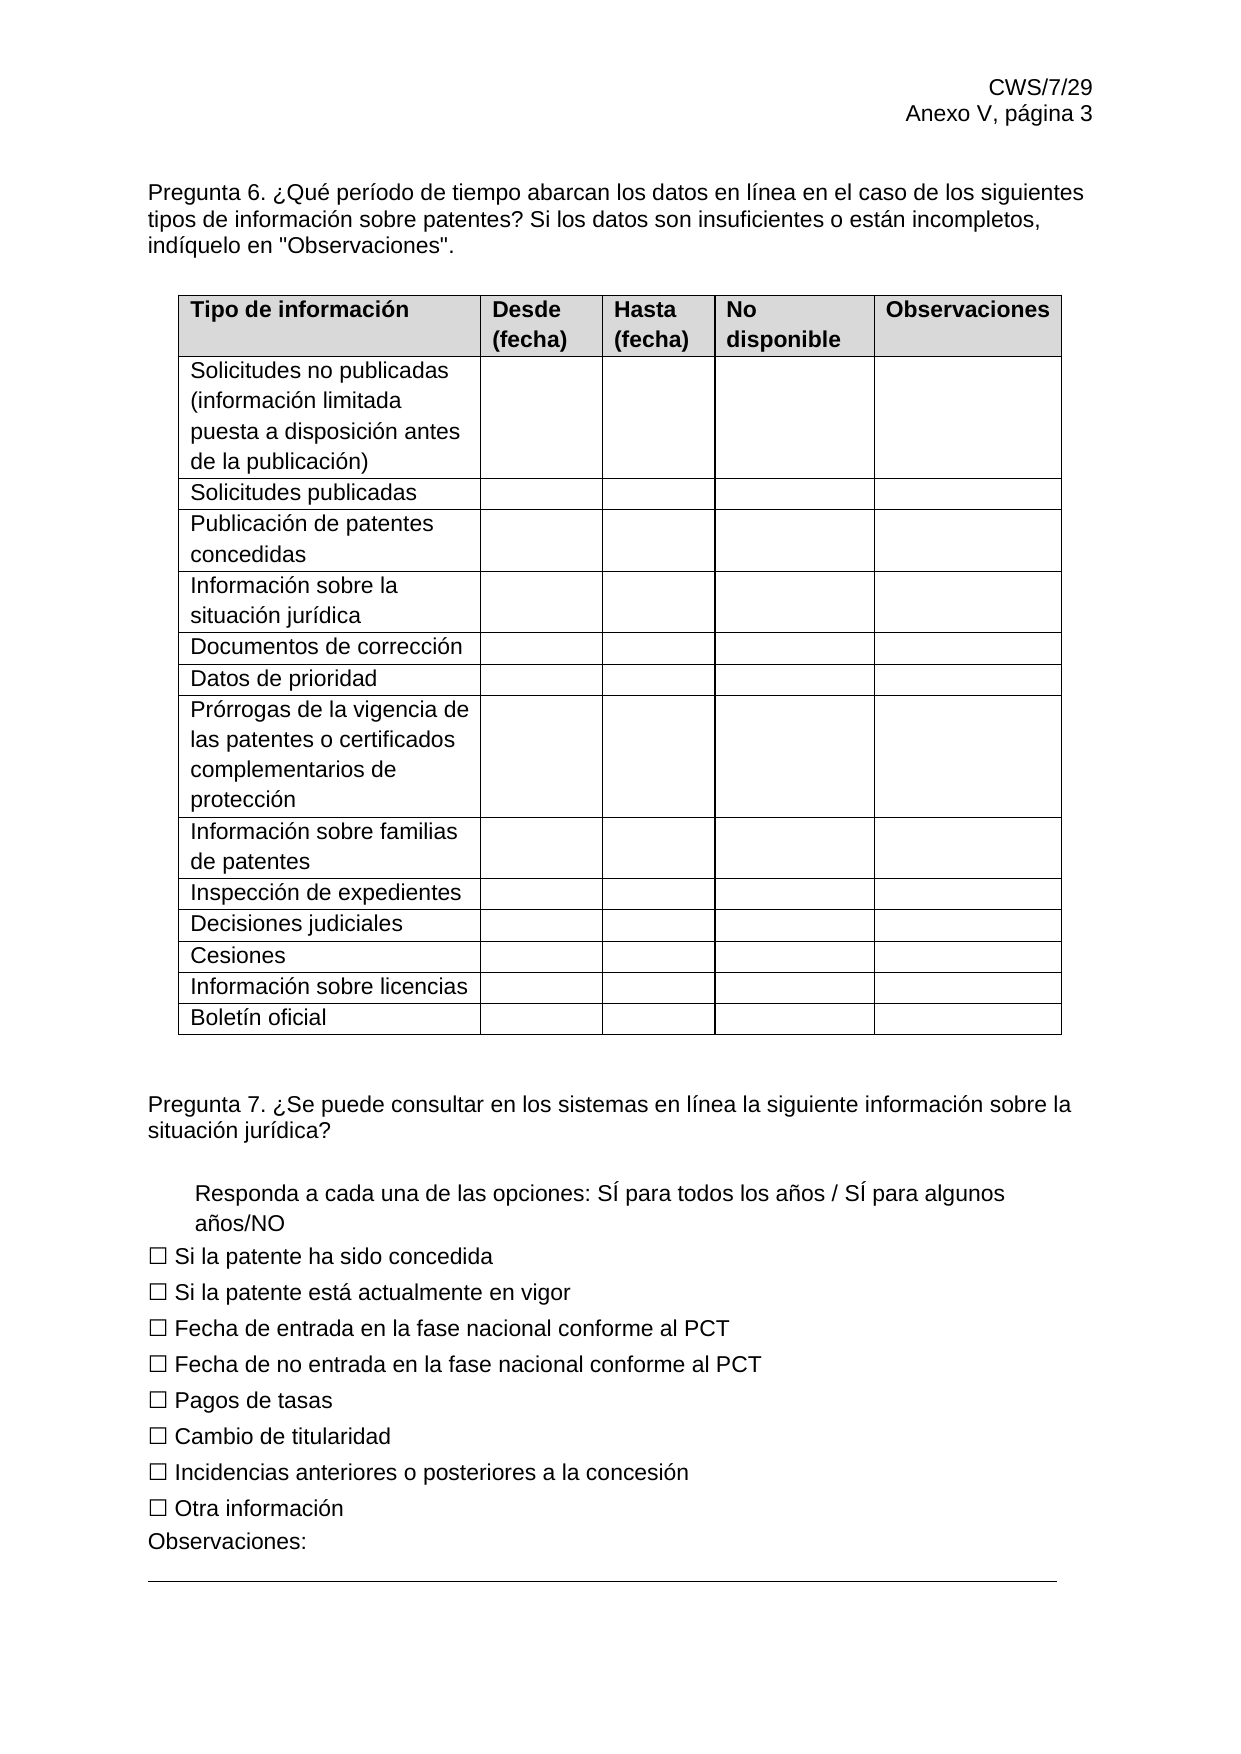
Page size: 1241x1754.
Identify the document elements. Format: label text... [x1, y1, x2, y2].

table_cell [603, 910, 714, 941]
table_cell [481, 879, 602, 909]
table_cell [716, 942, 874, 972]
table_cell [875, 818, 1061, 878]
table_cell [603, 879, 714, 909]
table_cell [875, 910, 1061, 941]
table_cell Cesiones [179, 942, 480, 972]
table_cell [875, 1004, 1061, 1034]
subtitle Pregunta 7. ¿Se puede consultar en los sistemas en línea la siguiente información sobre la situación jurídica? [148, 1091, 1093, 1143]
table_cell [875, 357, 1061, 478]
text Incidencias anteriores o posteriores a la concesión [148, 1456, 1093, 1487]
table_cell [603, 973, 714, 1003]
table_cell [603, 633, 714, 663]
table_cell [716, 510, 874, 571]
table_cell [716, 910, 874, 941]
table_cell [481, 633, 602, 663]
table_cell Decisiones judiciales [179, 910, 480, 941]
subtitle Pregunta 6. ¿Qué período de tiempo abarcan los datos en línea en el caso de los siguientes tipos de información sobre patentes? Si los datos son insuficientes o están incompletos, indíquelo en "Observaciones". [148, 179, 1093, 258]
text Otra información [148, 1492, 1093, 1523]
table_cell [716, 479, 874, 509]
table_cell [603, 942, 714, 972]
table_cell [603, 665, 714, 695]
table_cell [481, 973, 602, 1003]
table_cell [716, 818, 874, 878]
table_header Tipo de información [179, 296, 480, 356]
table_cell [875, 633, 1061, 663]
table_cell [875, 879, 1061, 909]
table_cell [481, 910, 602, 941]
table_header No disponible [716, 296, 874, 356]
table_cell [481, 1004, 602, 1034]
table_cell Documentos de corrección [179, 633, 480, 663]
table_cell [875, 665, 1061, 695]
table_cell [875, 696, 1061, 817]
table_cell [875, 572, 1061, 632]
text Observaciones: [148, 1528, 1093, 1554]
table_cell Datos de prioridad [179, 665, 480, 695]
table_cell [875, 479, 1061, 509]
text ☐ Si la patente está actualmente en vigor [148, 1276, 1093, 1307]
text ☐ Fecha de entrada en la fase nacional conforme al PCT [148, 1312, 1093, 1343]
table_cell [716, 1004, 874, 1034]
table_header Hasta (fecha) [603, 296, 714, 356]
table_cell [603, 479, 714, 509]
table_cell [875, 942, 1061, 972]
table_header Observaciones [875, 296, 1061, 356]
table_cell Prórrogas de la vigencia de las patentes o certificados complementarios de protección [179, 696, 480, 817]
table_cell [875, 510, 1061, 571]
table_cell Publicación de patentes concedidas [179, 510, 480, 571]
table_cell [481, 818, 602, 878]
table_cell [716, 665, 874, 695]
table_cell Inspección de expedientes [179, 879, 480, 909]
table_cell Información sobre la situación jurídica [179, 572, 480, 632]
table_cell [603, 357, 714, 478]
table_cell Información sobre licencias [179, 973, 480, 1003]
table_cell [716, 879, 874, 909]
table_cell Solicitudes no publicadas (información limitada puesta a disposición antes de la publicación) [179, 357, 480, 478]
text ☐ Pagos de tasas [148, 1384, 1093, 1415]
table_cell [716, 973, 874, 1003]
table_cell [603, 818, 714, 878]
table_cell [603, 572, 714, 632]
table_cell [716, 633, 874, 663]
text Fecha de no entrada en la fase nacional conforme al PCT [148, 1348, 1093, 1379]
table_cell [603, 510, 714, 571]
table_cell [481, 510, 602, 571]
table_cell Solicitudes publicadas [179, 479, 480, 509]
table_cell [481, 665, 602, 695]
text ☐ Cambio de titularidad [148, 1420, 1093, 1451]
table_cell [603, 696, 714, 817]
table_cell [481, 942, 602, 972]
table_cell [481, 572, 602, 632]
table_cell [481, 696, 602, 817]
table_cell [481, 479, 602, 509]
table_cell Boletín oficial [179, 1004, 480, 1034]
list Responda a cada una de las opciones: SÍ para todos los años / SÍ para algunos años/NO [194, 1180, 1093, 1236]
text ☐ Si la patente ha sido concedida [148, 1240, 1093, 1271]
table_cell [716, 572, 874, 632]
table_cell [603, 1004, 714, 1034]
table_cell Información sobre familias de patentes [179, 818, 480, 878]
table_cell [716, 696, 874, 817]
table_cell [481, 357, 602, 478]
table_cell [716, 357, 874, 478]
table_cell [875, 973, 1061, 1003]
table_header Desde (fecha) [481, 296, 602, 356]
